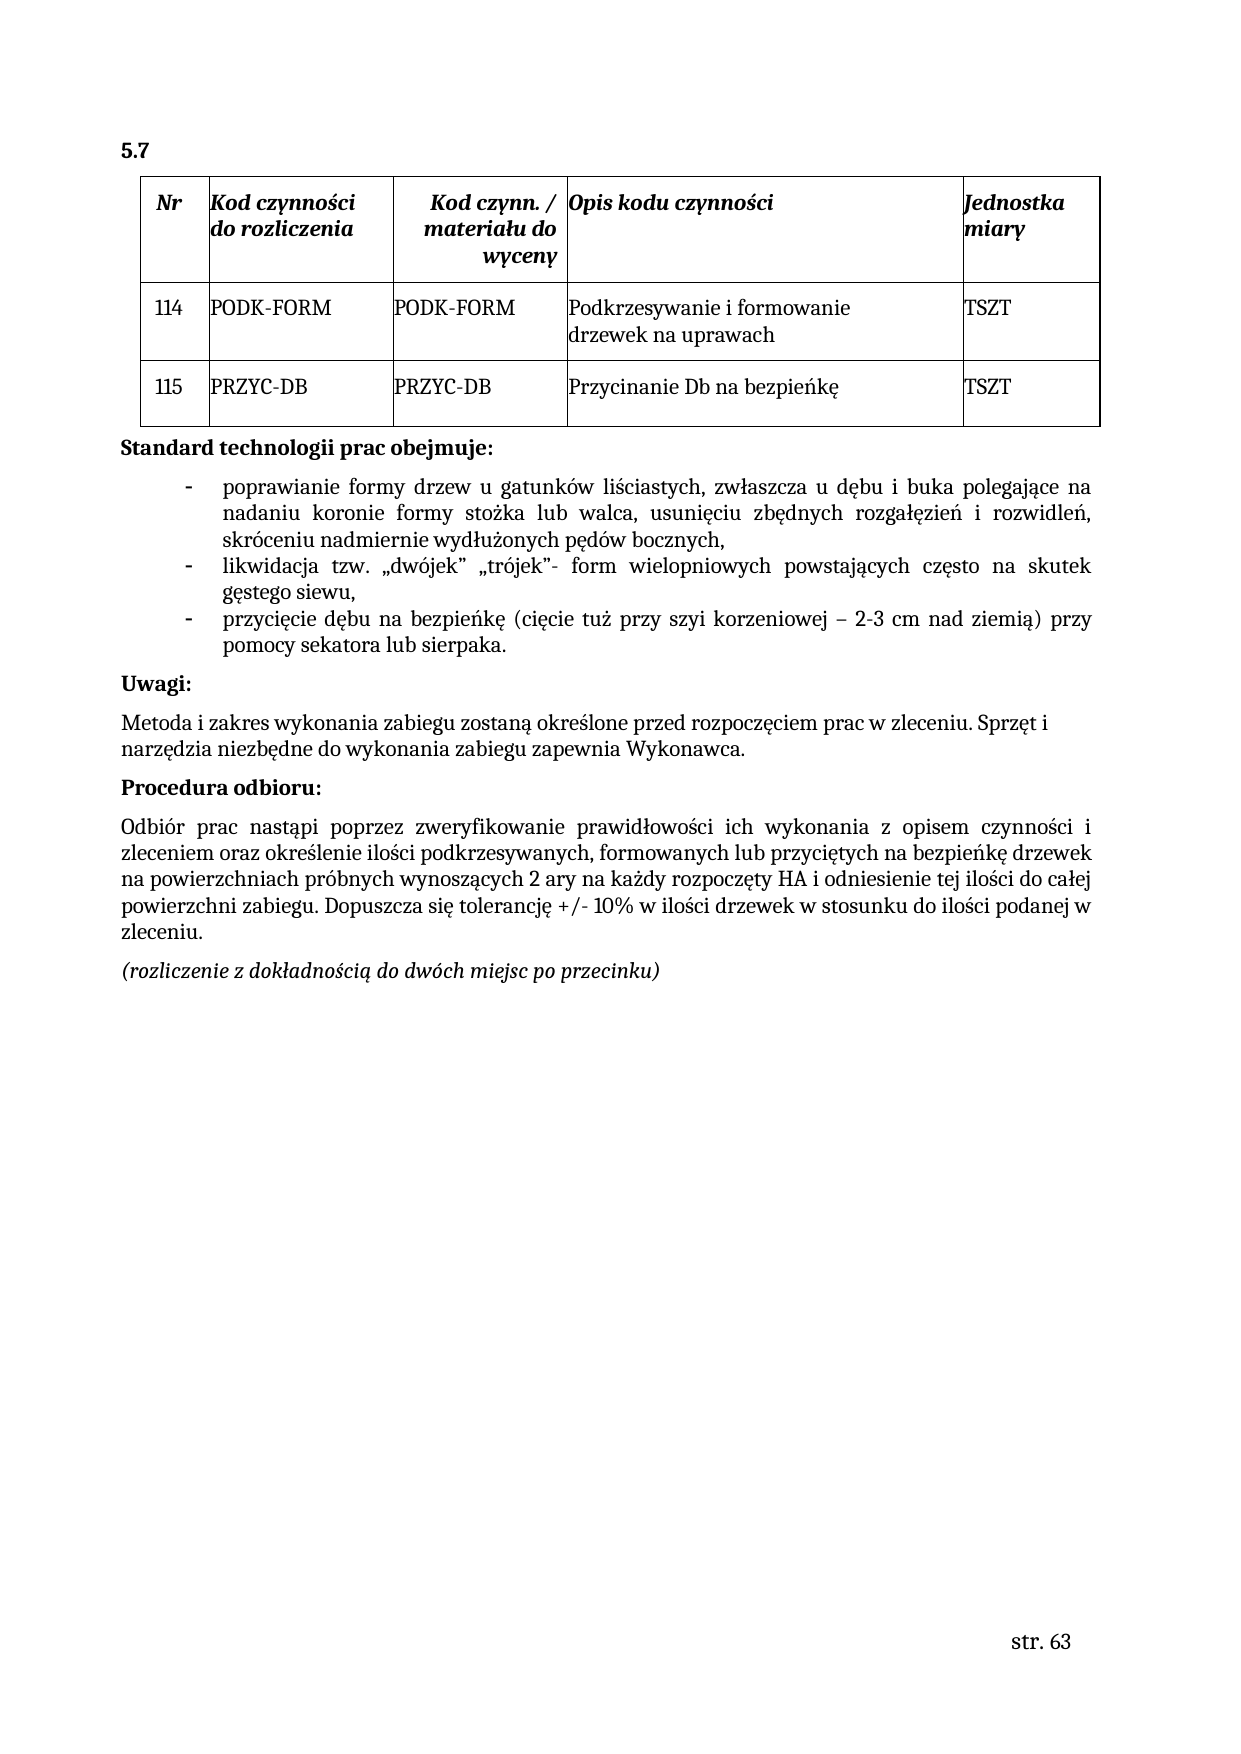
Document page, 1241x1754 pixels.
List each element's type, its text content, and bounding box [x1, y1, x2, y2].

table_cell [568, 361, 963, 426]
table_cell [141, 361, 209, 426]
text (rozliczenie z dokładnością do dwóch miejsc po przecinku) [121, 958, 1119, 984]
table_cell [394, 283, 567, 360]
list przycięcie dębu na bezpieńkę (cięcie tuż przy szyi korzeniowej – 2-3 cm nad ziemią) przy pomocy sekatora lub sierpaka. [185, 605, 1093, 658]
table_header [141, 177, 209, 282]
text Metoda i zakres wykonania zabiegu zostaną określone przed rozpoczęciem prac w zleceniu. Sprzęt i narzędzia niezbędne do wykonania zabiegu zapewnia Wykonawca. [121, 709, 1093, 762]
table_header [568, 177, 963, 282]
text Standard technologii prac obejmuje: [121, 434, 1119, 461]
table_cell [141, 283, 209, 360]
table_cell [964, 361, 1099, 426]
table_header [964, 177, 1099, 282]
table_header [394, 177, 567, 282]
list likwidacja tzw. „dwójek” „trójek”- form wielopniowych powstających często na skutek gęstego siewu, [185, 553, 1093, 605]
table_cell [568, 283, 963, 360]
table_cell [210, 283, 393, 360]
text Procedura odbioru: [121, 775, 1119, 801]
list poprawianie formy drzew u gatunków liściastych, zwłaszcza u dębu i buka polegające na nadaniu koronie formy stożka lub walca, usunięciu zbędnych rozgałęzień i rozwidleń, skróceniu nadmiernie wydłużonych pędów bocznych, [185, 474, 1092, 553]
text Odbiór prac nastąpi poprzez zweryfikowanie prawidłowości ich wykonania z opisem czynności i zleceniem oraz określenie ilości podkrzesywanych, formowanych lub przyciętych na bezpieńkę drzewek na powierzchniach próbnych wynoszących 2 ary na każdy rozpoczęty HA i odniesienie tej ilości do całej powierzchni zabiegu. Dopuszcza się tolerancję +/- 10% w ilości drzewek w stosunku do ilości podanej w zleceniu. [121, 813, 1093, 945]
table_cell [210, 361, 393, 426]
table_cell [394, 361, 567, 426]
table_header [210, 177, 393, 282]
text Uwagi: [121, 671, 1119, 697]
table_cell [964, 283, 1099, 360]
text 5.7 [121, 137, 1119, 164]
